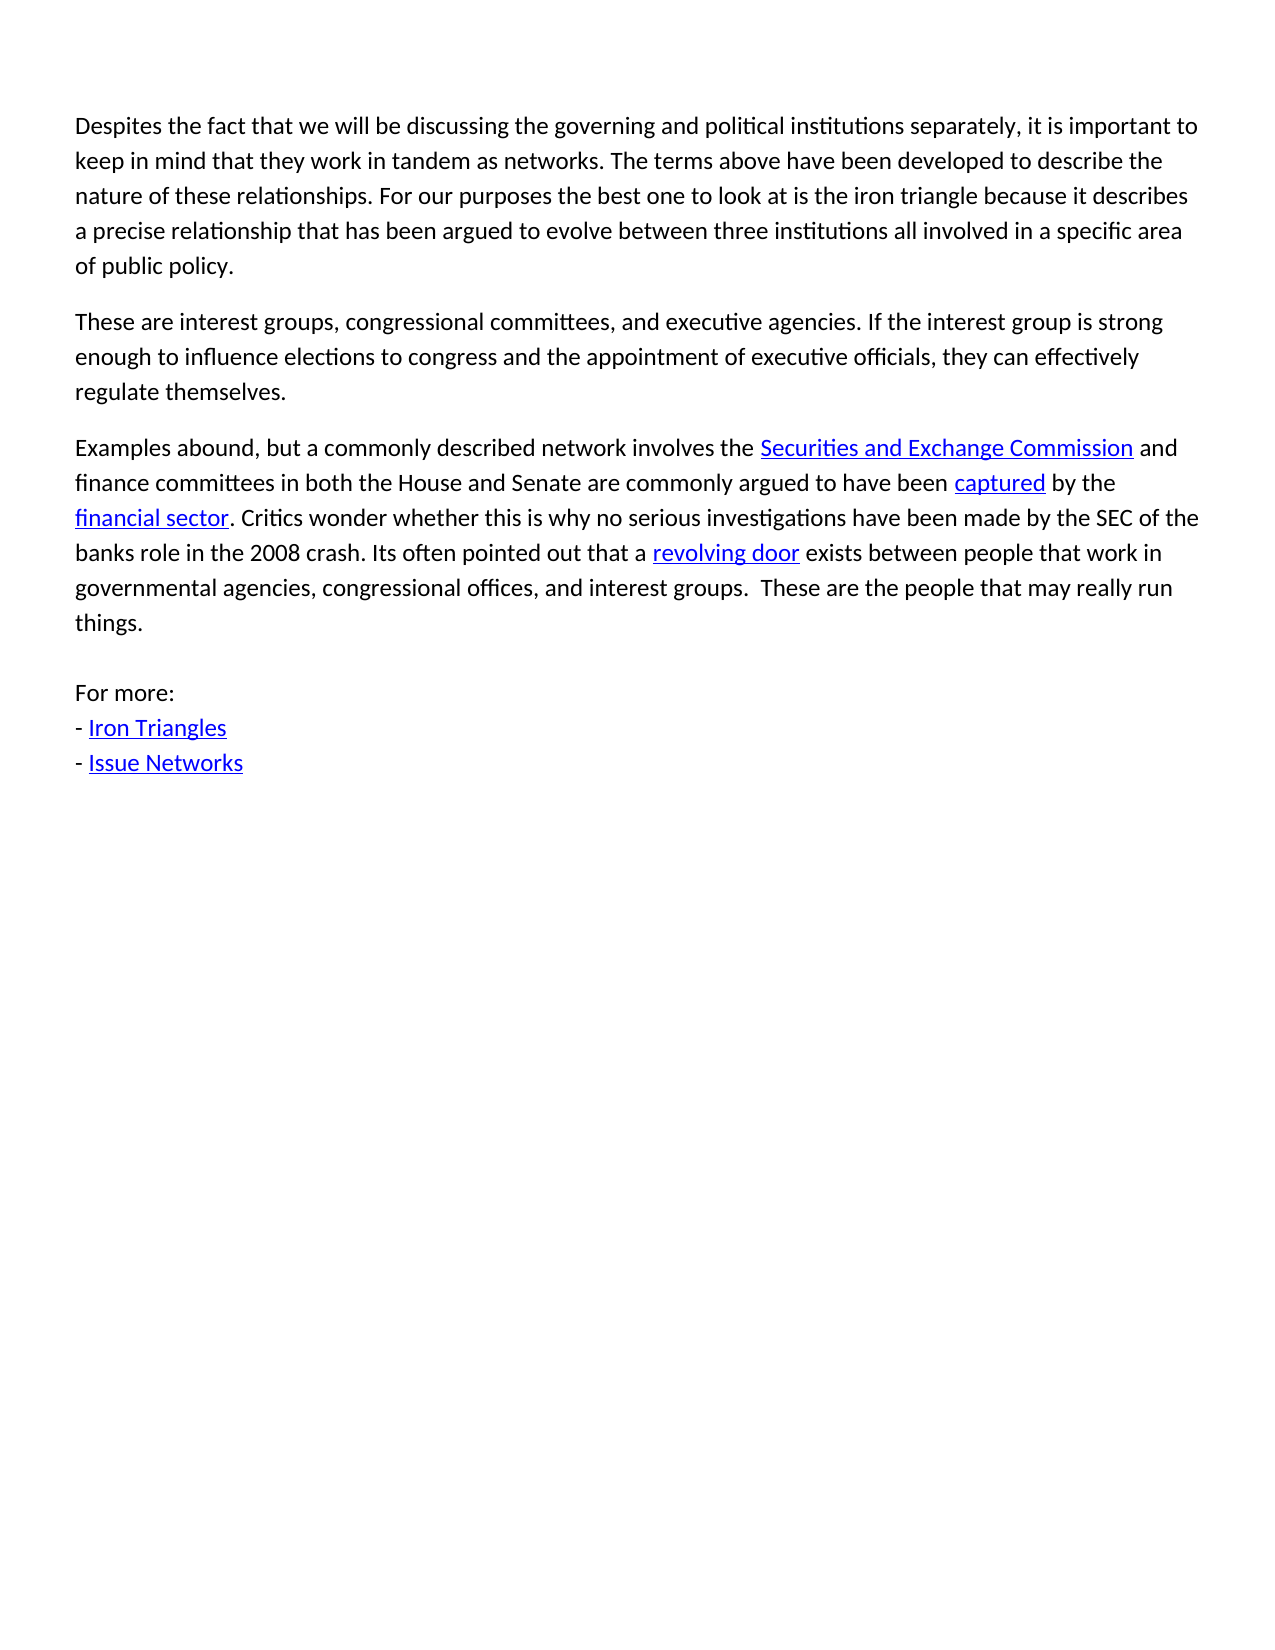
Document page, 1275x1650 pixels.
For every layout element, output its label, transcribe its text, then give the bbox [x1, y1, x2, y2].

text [75, 75, 1200, 281]
text These are interest groups, congressional committees, and executive agencies. If the interest group is strong enough to influence elections to congress and the appointment of executive officials, they can effectively regulate themselves. [75, 306, 1200, 406]
text Examples abound, but a commonly described network involves the Securities and Exchange Commission and finance committees in both the House and Senate are commonly argued to have been captured by the financial sector. Critics wonder whether this is why no serious investigations have been made by the SEC of the banks role in the 2008 crash. Its often pointed out that a revolving door exists between people that work in governmental agencies, congressional offices, and interest groups. These are the people that may really run things. For more: - Iron Triangles - Issue Networks [75, 432, 1200, 777]
